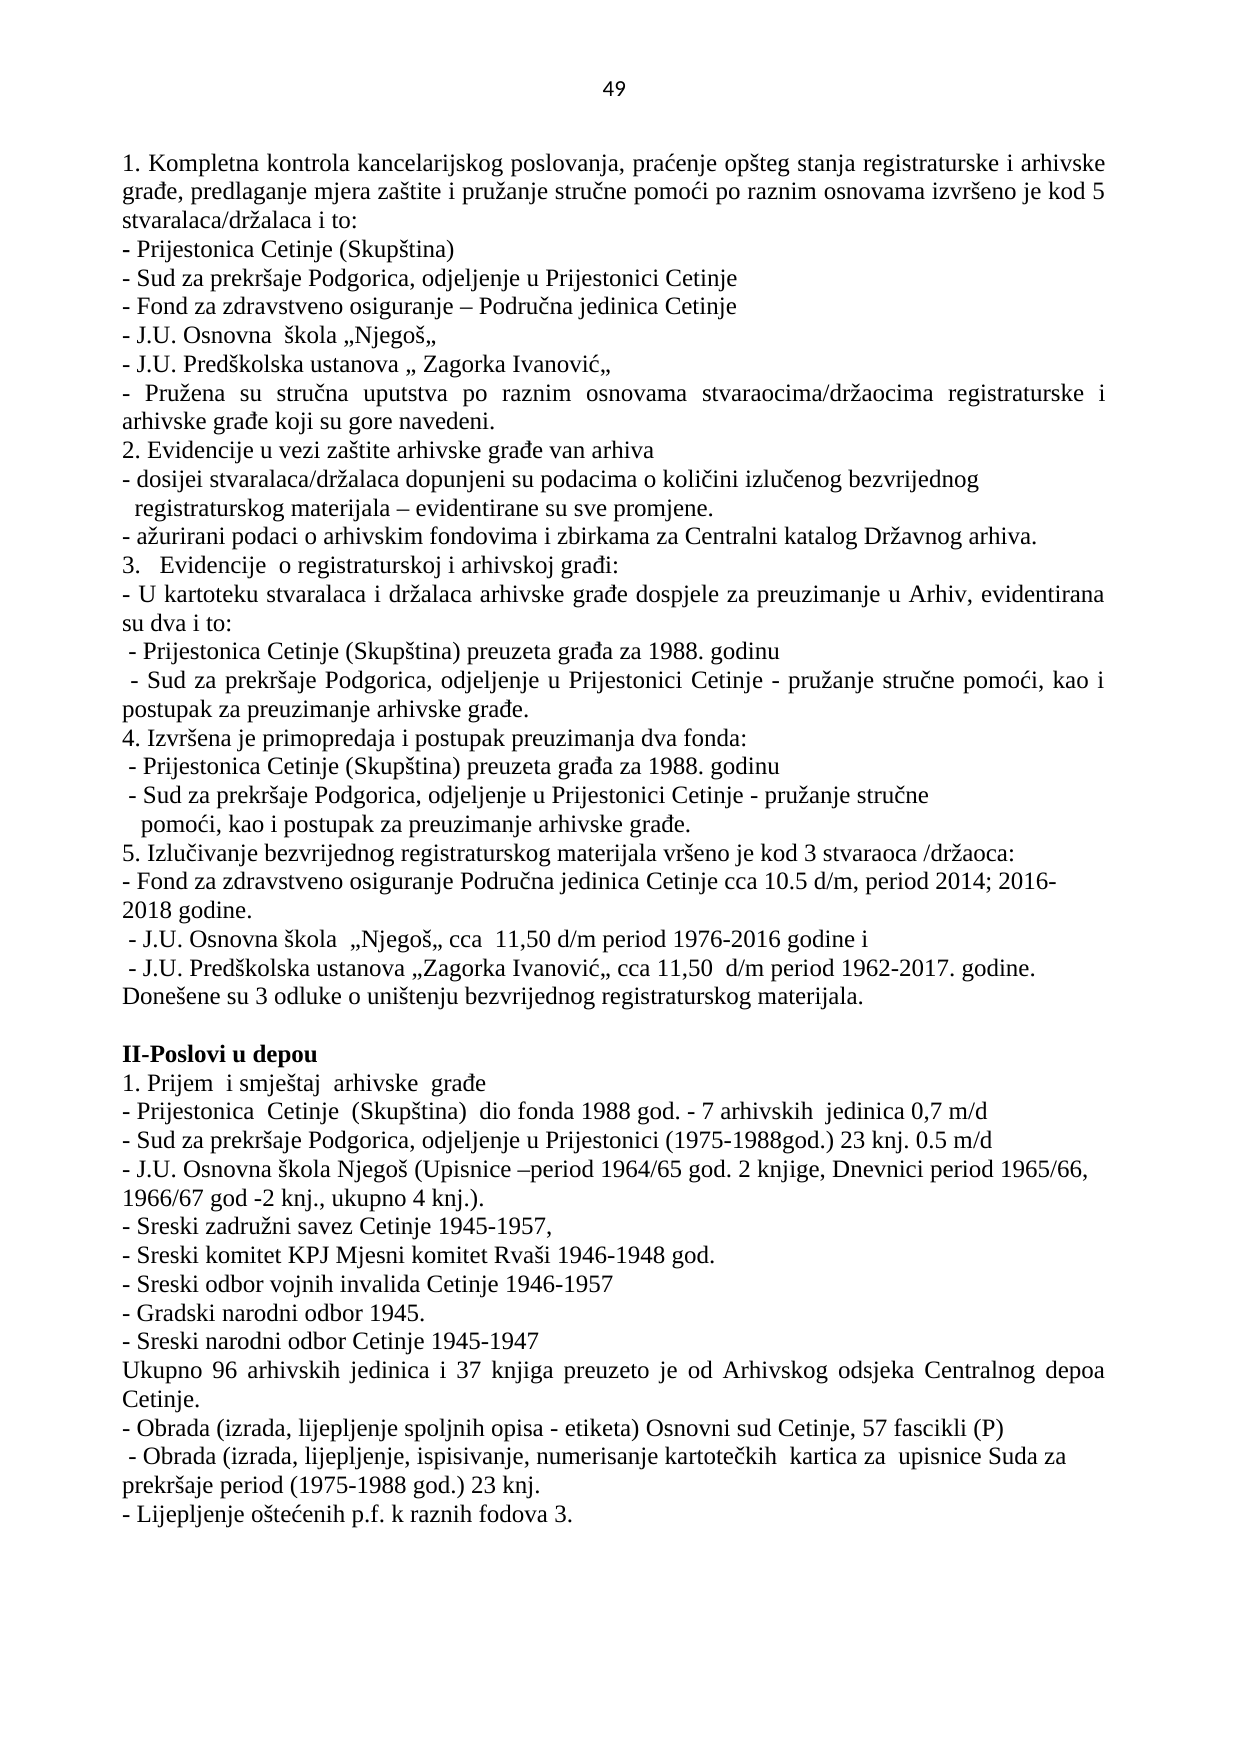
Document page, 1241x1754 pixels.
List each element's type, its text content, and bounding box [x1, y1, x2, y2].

text 2. Evidencije u vezi zaštite arhivske građe van arhiva [122, 435, 1106, 464]
text - Obrada (izrada, lijepljenje spoljnih opisa - etiketa) Osnovni sud Cetinje, 57 fascikli (P) [122, 1413, 1106, 1441]
title - Sud za prekršaje Podgorica, odjeljenje u Prijestonici Cetinje - pružanje stručne pomoći, kao i postupak za preuzimanje arhivske građe. [122, 665, 1106, 723]
text 5. Izlučivanje bezvrijednog registraturskog materijala vršeno je kod 3 stvaraoca /držaoca: [122, 838, 1106, 866]
title - dosijei stvaralaca/držalaca dopunjeni su podacima o količini izlučenog bezvrijednog [122, 464, 1106, 493]
text - Prijestonica Cetinje (Skupština) dio fonda 1988 god. - 7 arhivskih jedinica 0,7 m/d [122, 1096, 1106, 1125]
title - J.U. Predškolska ustanova „ Zagorka Ivanović„ [122, 349, 1106, 378]
title - U kartoteku stvaralaca i držalaca arhivske građe dospjele za preuzimanje u Arhiv, evidentirana su dva i to: [122, 579, 1106, 636]
title - Prijestonica Cetinje (Skupština) preuzeta građa za 1988. godinu [122, 636, 1106, 665]
title registraturskog materijala – evidentirane su sve promjene. [122, 493, 1106, 521]
title - Fond za zdravstveno osiguranje Područna jedinica Cetinje cca 10.5 d/m, period 2014; 2016-2018 godine. [122, 866, 1106, 924]
title - Prijestonica Cetinje (Skupština) [122, 234, 1106, 263]
title - J.U. Osnovna škola „Njegoš„ cca 11,50 d/m period 1976-2016 godine i [122, 924, 1106, 953]
text - Sreski zadružni savez Cetinje 1945-1957, [122, 1211, 1106, 1240]
title - J.U. Predškolska ustanova „Zagorka Ivanović„ cca 11,50 d/m period 1962-2017. godine. [122, 953, 1106, 981]
title - J.U. Osnovna škola „Njegoš„ [122, 320, 1106, 349]
text - Sreski narodni odbor Cetinje 1945-1947 [122, 1326, 1106, 1355]
text 1. Kompletna kontrola kancelarijskog poslovanja, praćenje opšteg stanja registraturske i arhivske građe, predlaganje mjera zaštite i pružanje stručne pomoći po raznim osnovama izvršeno je kod 5 stvaralaca/držalaca i to: [122, 148, 1106, 234]
text 1. Prijem i smještaj arhivske građe [122, 1068, 1106, 1096]
text - Gradski narodni odbor 1945. [122, 1298, 1106, 1326]
text - Sreski odbor vojnih invalida Cetinje 1946-1957 [122, 1269, 1106, 1298]
title Donešene su 3 odluke o uništenju bezvrijednog registraturskog materijala. [122, 981, 1106, 1010]
text - Obrada (izrada, lijepljenje, ispisivanje, numerisanje kartotečkih kartica za upisnice Suda za prekršaje period (1975-1988 god.) 23 knj. [122, 1441, 1106, 1499]
text 3. Evidencije o registraturskoj i arhivskoj građi: [122, 550, 1106, 579]
title - ažurirani podaci o arhivskim fondovima i zbirkama za Centralni katalog Državnog arhiva. [122, 521, 1106, 550]
title pomoći, kao i postupak za preuzimanje arhivske građe. [122, 809, 1106, 838]
title - Pružena su stručna uputstva po raznim osnovama stvaraocima/držaocima registraturske i arhivske građe koji su gore navedeni. [122, 378, 1106, 435]
title - Sud za prekršaje Podgorica, odjeljenje u Prijestonici Cetinje [122, 263, 1106, 291]
title - Fond za zdravstveno osiguranje – Područna jedinica Cetinje [122, 291, 1106, 320]
text II-Poslovi u depou [122, 1039, 1106, 1068]
title 4. Izvršena je primopredaja i postupak preuzimanja dva fonda: [122, 723, 1106, 751]
title - Sud za prekršaje Podgorica, odjeljenje u Prijestonici Cetinje - pružanje stručne [122, 780, 1106, 809]
text - Sud za prekršaje Podgorica, odjeljenje u Prijestonici (1975-1988god.) 23 knj. 0.5 m/d [122, 1125, 1106, 1154]
text Ukupno 96 arhivskih jedinica i 37 knjiga preuzeto je od Arhivskog odsjeka Centralnog depoa Cetinje. [122, 1355, 1106, 1413]
text - Sreski komitet KPJ Mjesni komitet Rvaši 1946-1948 god. [122, 1240, 1106, 1269]
title - Prijestonica Cetinje (Skupština) preuzeta građa za 1988. godinu [122, 751, 1106, 780]
text - Lijepljenje oštećenih p.f. k raznih fodova 3. [122, 1499, 1106, 1528]
text - J.U. Osnovna škola Njegoš (Upisnice –period 1964/65 god. 2 knjige, Dnevnici period 1965/66, 1966/67 god -2 knj., ukupno 4 knj.). [122, 1154, 1106, 1211]
